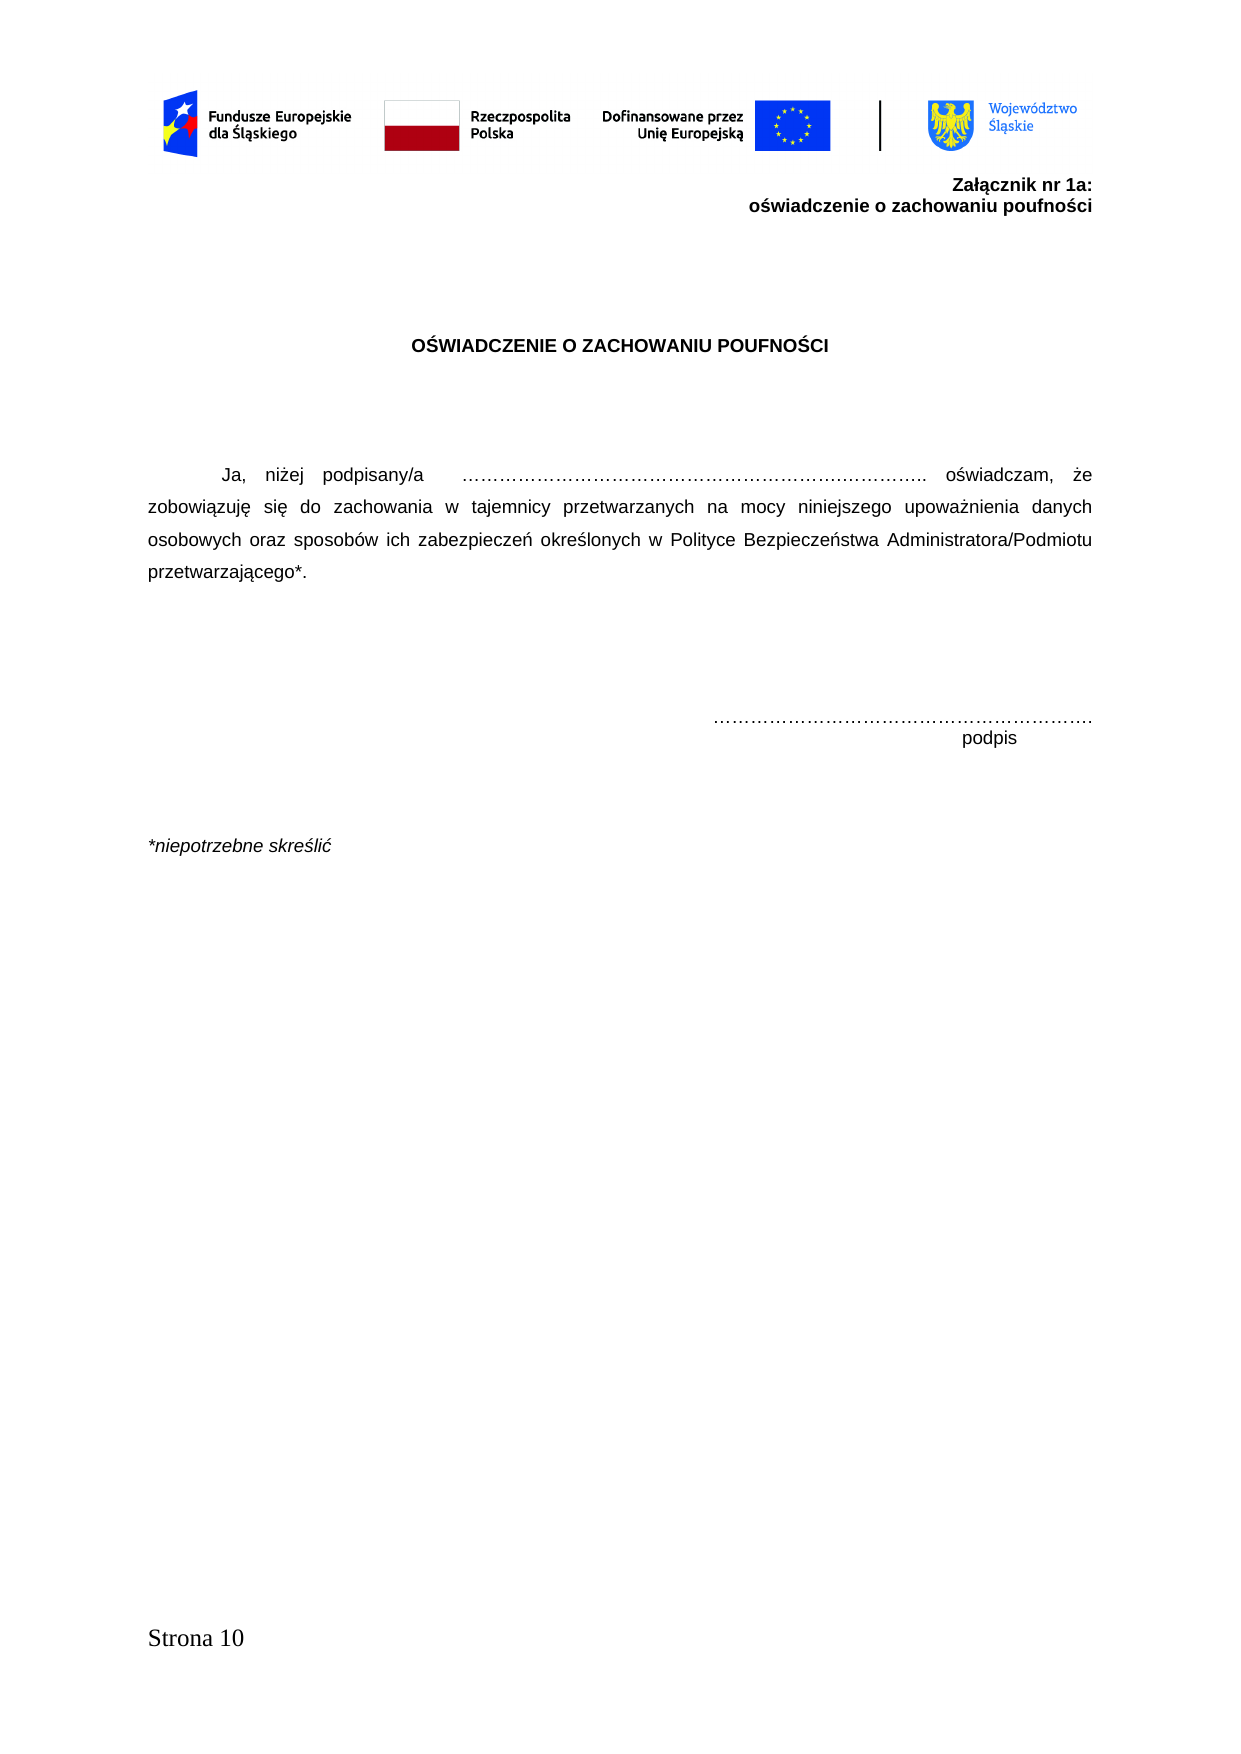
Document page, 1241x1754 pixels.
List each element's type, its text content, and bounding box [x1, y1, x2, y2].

text *niepotrzebne skreślić [148, 835, 1093, 856]
text ……………………………………………………. [261, 705, 1093, 727]
text OŚWIADCZENIE O ZACHOWANIU POUFNOŚCI [148, 335, 1093, 356]
text Ja, niżej podpisany/a …………………………………………………….………….. oświadczam, że zobowiązuję się do zachowania w tajemnicy przetwarzanych na mocy niniejszego upoważnienia danych osobowych oraz sposobów ich zabezpieczeń określonych w Polityce Bezpieczeństwa Administratora/Podmiotu przetwarzającego*. [148, 464, 1093, 582]
text Załącznik nr 1a: [148, 174, 1093, 195]
text podpis [261, 727, 1093, 748]
text oświadczenie o zachowaniu poufności [148, 195, 1093, 216]
picture [147, 73, 1093, 174]
